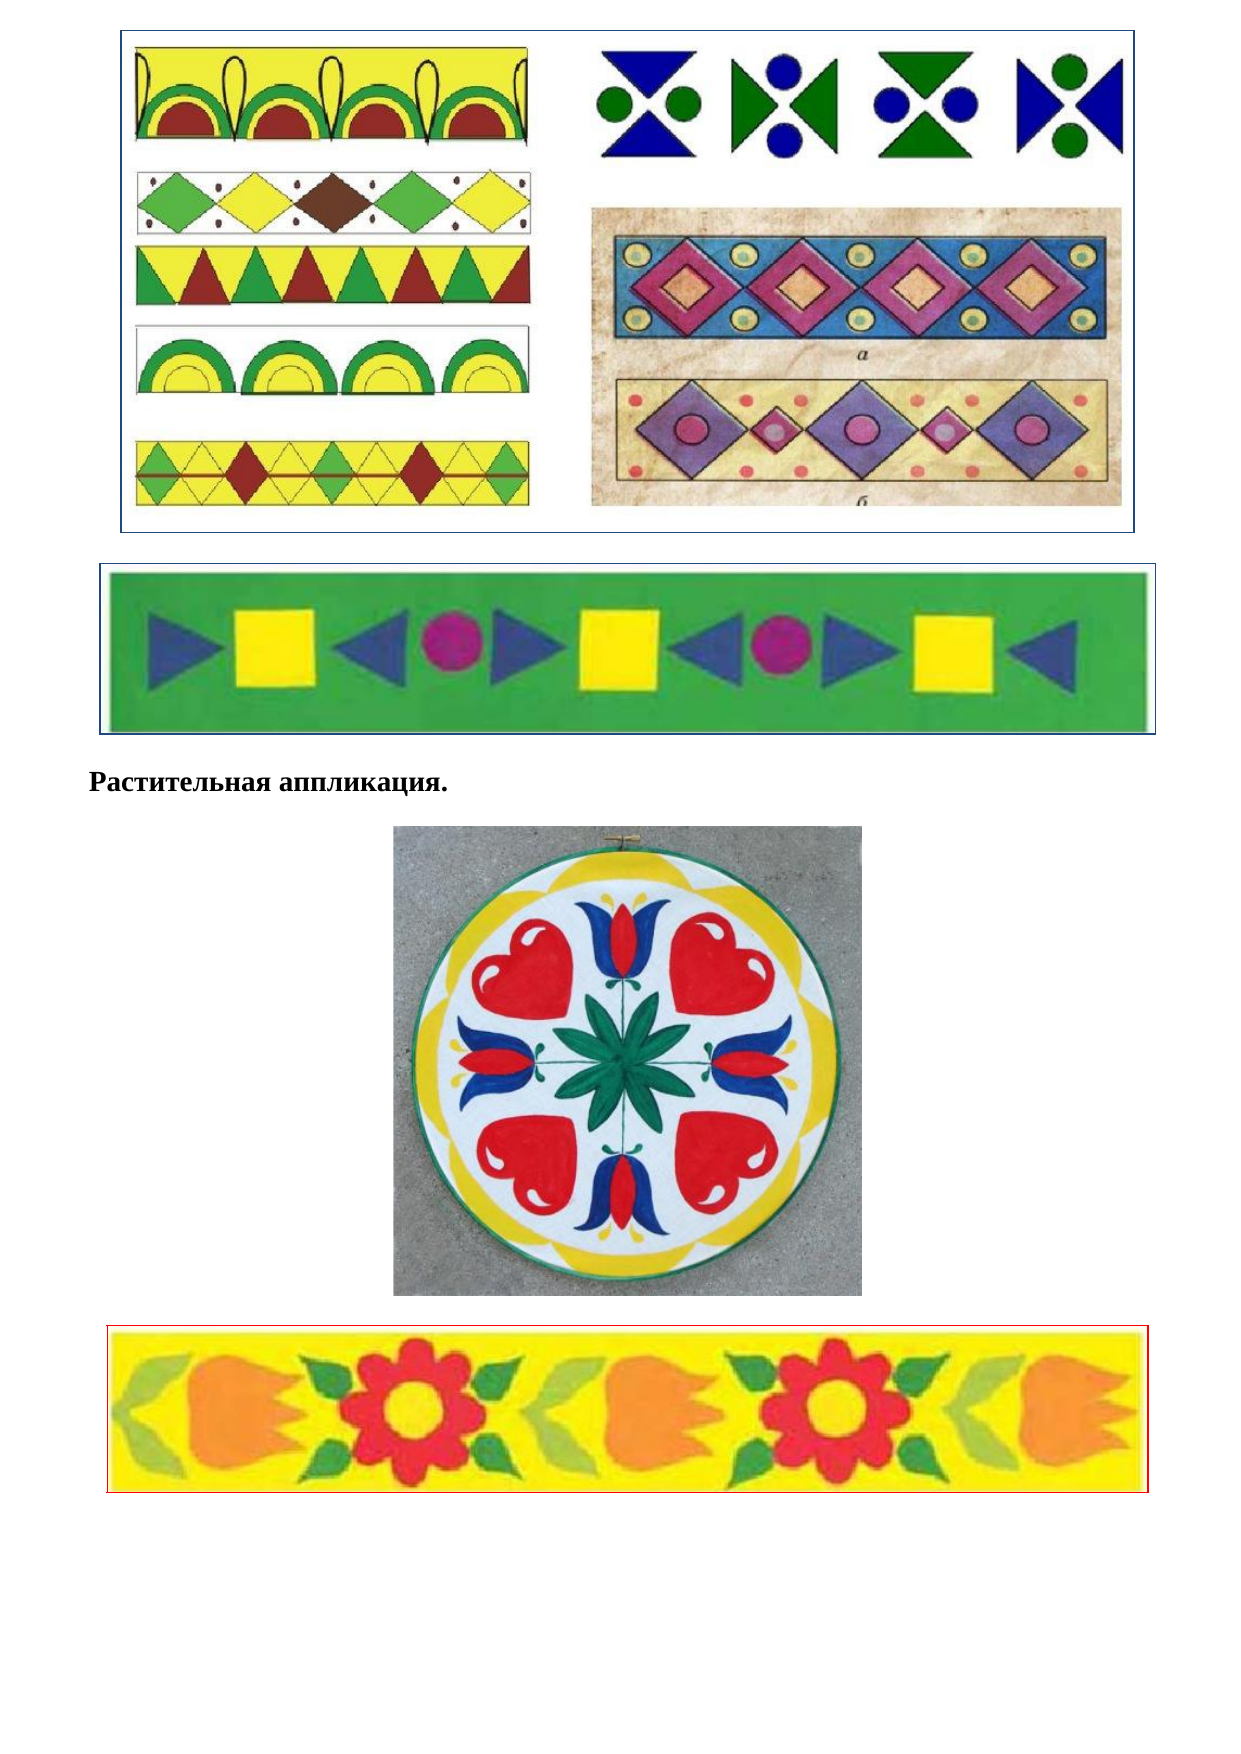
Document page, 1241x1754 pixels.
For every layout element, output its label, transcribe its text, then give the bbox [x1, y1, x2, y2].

picture [122, 31, 1133, 532]
picture [108, 1326, 1147, 1492]
picture [393, 826, 862, 1296]
picture [101, 564, 1155, 733]
text Растительная аппликация. [89, 764, 1167, 798]
